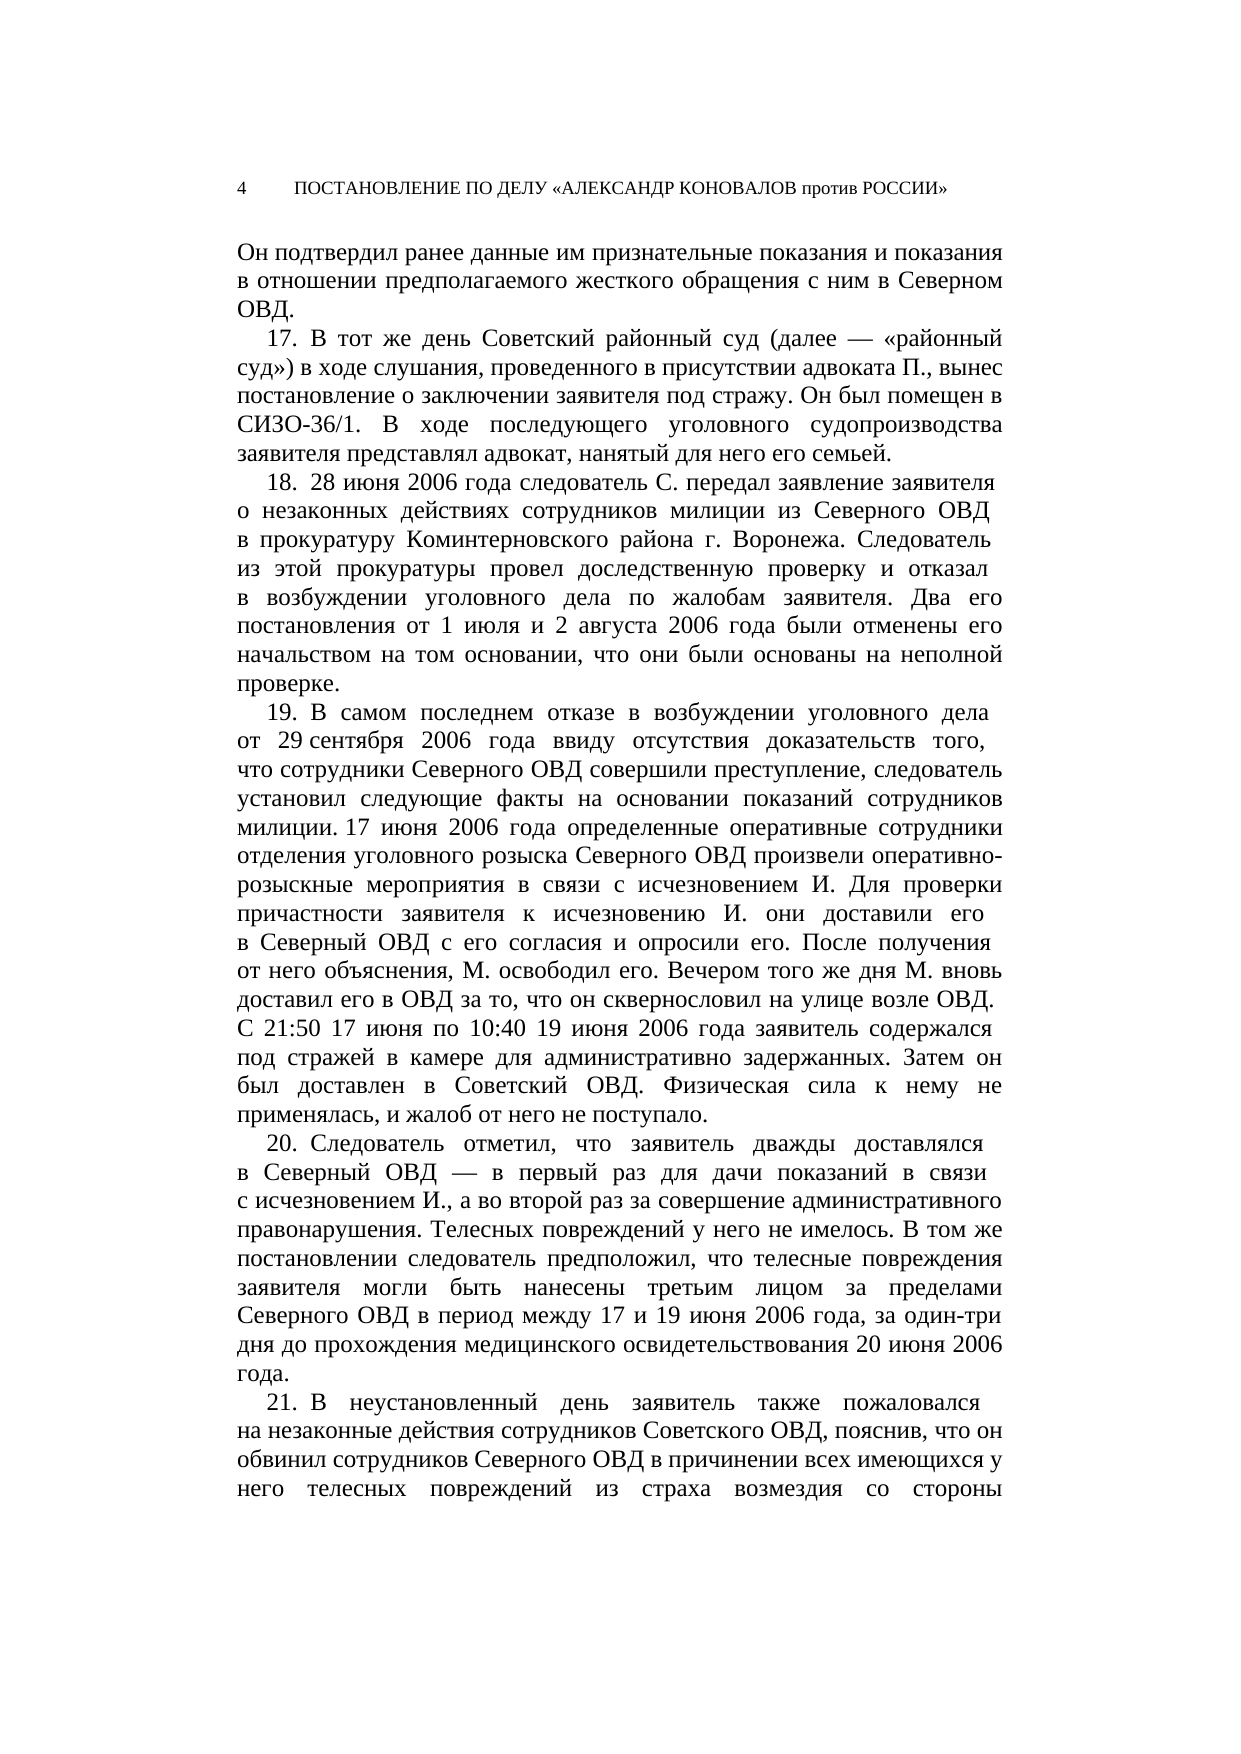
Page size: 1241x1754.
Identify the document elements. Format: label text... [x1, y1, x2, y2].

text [237, 237, 1003, 323]
text 20. Следователь отметил, что заявитель дважды доставлялся в Северный ОВД — в первый раз для дачи показаний в связи с исчезновением И., а во второй раз за совершение административного правонарушения. Телесных повреждений у него не имелось. В том же постановлении следователь предположил, что телесные повреждения заявителя могли быть нанесены третьим лицом за пределами Северного ОВД в период между 17 и 19 июня 2006 года, за один-три дня до прохождения медицинского освидетельствования 20 июня 2006 года. [237, 1128, 1003, 1387]
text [237, 1387, 1003, 1502]
text 18. 28 июня 2006 года следователь С. передал заявление заявителя о незаконных действиях сотрудников милиции из Северного ОВД в прокуратуру Коминтерновского района г. Воронежа. Следователь из этой прокуратуры провел доследственную проверку и отказал в возбуждении уголовного дела по жалобам заявителя. Два его постановления от 1 июля и 2 августа 2006 года были отменены его начальством на том основании, что они были основаны на неполной проверке. [237, 467, 1003, 697]
text 17. В тот же день Советский районный суд (далее — «районный суд») в ходе слушания, проведенного в присутствии адвоката П., вынес постановление о заключении заявителя под стражу. Он был помещен в СИЗО-36/1. В ходе последующего уголовного судопроизводства заявителя представлял адвокат, нанятый для него его семьей. [237, 323, 1003, 467]
